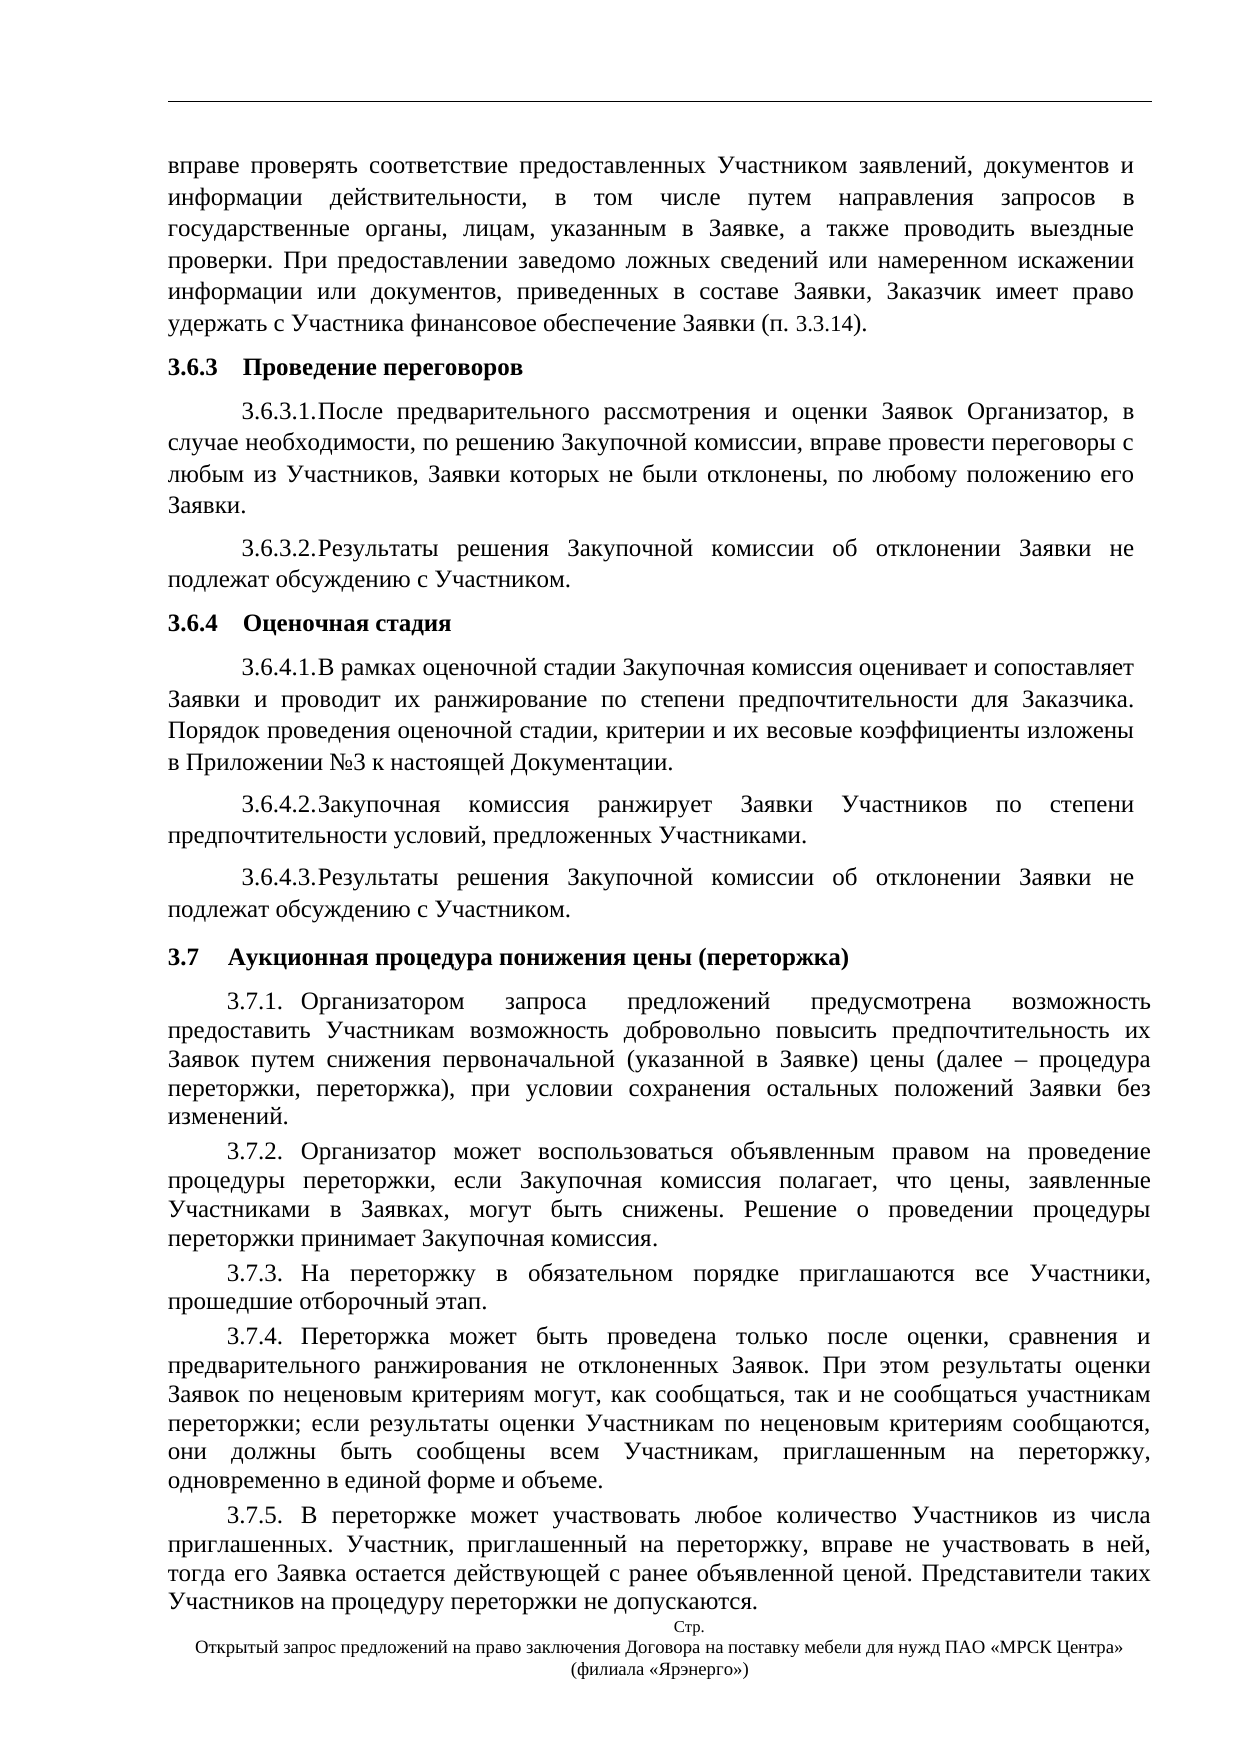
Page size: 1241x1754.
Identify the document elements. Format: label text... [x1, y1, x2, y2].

list В переторжке может участвовать любое количество Участников из числа приглашенных. Участник, приглашенный на переторжку, вправе не участвовать в ней, тогда его Заявка остается действующей с ранее объявленной ценой. Представители таких Участников на процедуру переторжки не допускаются. [168, 1500, 1152, 1615]
list Организатором запроса предложений предусмотрена возможность предоставить Участникам возможность добровольно повысить предпочтительность их Заявок путем снижения первоначальной (указанной в Заявке) цены (далее – процедура переторжки, переторжка), при условии сохранения остальных положений Заявки без изменений. [168, 986, 1152, 1130]
list Результаты решения Закупочной комиссии об отклонении Заявки не подлежат обсуждению с Участником. [168, 862, 1135, 923]
list После предварительного рассмотрения и оценки Заявок Организатор, в случае необходимости, по решению Закупочной комиссии, вправе провести переговоры с любым из Участников, Заявки которых не были отклонены, по любому положению его Заявки. [168, 396, 1135, 519]
list Результаты решения Закупочной комиссии об отклонении Заявки не подлежат обсуждению с Участником. [168, 533, 1135, 593]
subtitle Проведение переговоров [168, 352, 1152, 381]
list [168, 150, 1135, 337]
list В рамках оценочной стадии Закупочная комиссия оценивает и сопоставляет Заявки и проводит их ранжирование по степени предпочтительности для Заказчика. Порядок проведения оценочной стадии, критерии и их весовые коэффициенты изложены в Приложении №3 к настоящей Документации. [168, 652, 1135, 776]
list Закупочная комиссия ранжирует Заявки Участников по степени предпочтительности условий, предложенных Участниками. [168, 789, 1135, 849]
subtitle Оценочная стадия [168, 608, 1152, 637]
list На переторжку в обязательном порядке приглашаются все Участники, прошедшие отборочный этап. [168, 1258, 1152, 1315]
subtitle Аукционная процедура понижения цены (переторжка) [168, 942, 1152, 971]
list Переторжка может быть проведена только после оценки, сравнения и предварительного ранжирования не отклоненных Заявок. При этом результаты оценки Заявок по неценовым критериям могут, как сообщаться, так и не сообщаться участникам переторжки; если результаты оценки Участникам по неценовым критериям сообщаются, они должны быть сообщены всем Участникам, приглашенным на переторжку, одновременно в единой форме и объеме. [168, 1321, 1152, 1494]
list Организатор может воспользоваться объявленным правом на проведение процедуры переторжки, если Закупочная комиссия полагает, что цены, заявленные Участниками в Заявках, могут быть снижены. Решение о проведении процедуры переторжки принимает Закупочная комиссия. [168, 1136, 1152, 1251]
